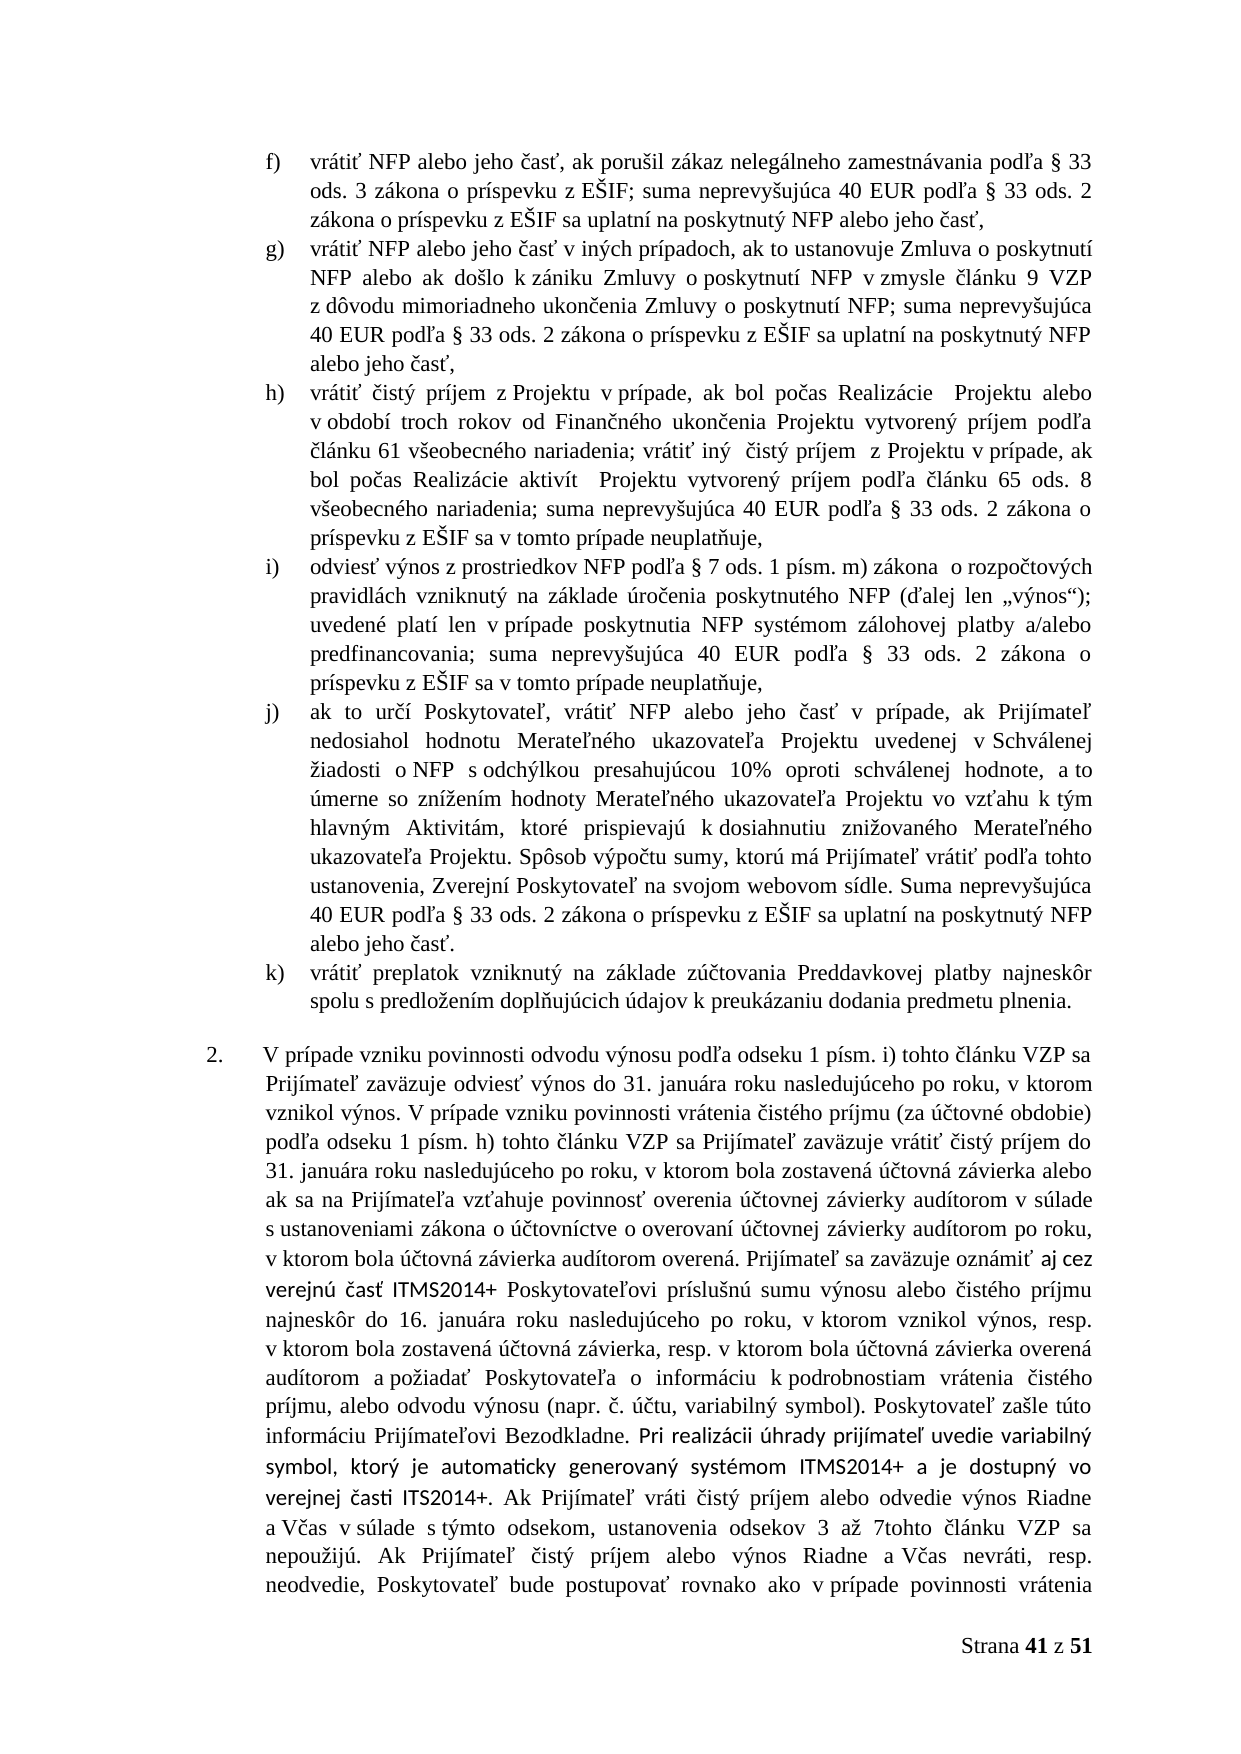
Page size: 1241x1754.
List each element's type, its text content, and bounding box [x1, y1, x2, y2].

list vrátiť čistý príjem z Projektu v prípade, ak bol počas Realizácie Projektu alebo v období troch rokov od Finančného ukončenia Projektu vytvorený príjem podľa článku 61 všeobecného nariadenia; vrátiť iný čistý príjem z Projektu v prípade, ak bol počas Realizácie aktivít Projektu vytvorený príjem podľa článku 65 ods. 8 všeobecného nariadenia; suma neprevyšujúca 40 EUR podľa § 33 ods. 2 zákona o príspevku z EŠIF sa v tomto prípade neuplatňuje, [265, 379, 1092, 551]
list vrátiť preplatok vzniknutý na základe zúčtovania Preddavkovej platby najneskôr spolu s predložením doplňujúcich údajov k preukázaniu dodania predmetu plnenia. [265, 958, 1092, 1014]
list ak to určí Poskytovateľ, vrátiť NFP alebo jeho časť v prípade, ak Prijímateľ nedosiahol hodnotu Merateľného ukazovateľa Projektu uvedenej v Schválenej žiadosti o NFP s odchýlkou presahujúcou 10% oproti schválenej hodnote, a to úmerne so znížením hodnoty Merateľného ukazovateľa Projektu vo vzťahu k tým hlavným Aktivitám, ktoré prispievajú k dosiahnutiu znižovaného Merateľného ukazovateľa Projektu. Spôsob výpočtu sumy, ktorú má Prijímateľ vrátiť podľa tohto ustanovenia, Zverejní Poskytovateľ na svojom webovom sídle. Suma neprevyšujúca 40 EUR podľa § 33 ods. 2 zákona o príspevku z EŠIF sa uplatní na poskytnutý NFP alebo jeho časť. [265, 698, 1092, 956]
list vrátiť NFP alebo jeho časť, ak porušil zákaz nelegálneho zamestnávania podľa § 33 ods. 3 zákona o príspevku z EŠIF; suma neprevyšujúca 40 EUR podľa § 33 ods. 2 zákona o príspevku z EŠIF sa uplatní na poskytnutý NFP alebo jeho časť, [265, 148, 1092, 232]
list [206, 1041, 1092, 1598]
list odviesť výnos z prostriedkov NFP podľa § 7 ods. 1 písm. m) zákona o rozpočtových pravidlách vzniknutý na základe úročenia poskytnutého NFP (ďalej len „výnos“); uvedené platí len v prípade poskytnutia NFP systémom zálohovej platby a/alebo predfinancovania; suma neprevyšujúca 40 EUR podľa § 33 ods. 2 zákona o príspevku z EŠIF sa v tomto prípade neuplatňuje, [265, 553, 1092, 695]
list vrátiť NFP alebo jeho časť v iných prípadoch, ak to ustanovuje Zmluva o poskytnutí NFP alebo ak došlo k zániku Zmluvy o poskytnutí NFP v zmysle článku 9 VZP z dôvodu mimoriadneho ukončenia Zmluvy o poskytnutí NFP; suma neprevyšujúca 40 EUR podľa § 33 ods. 2 zákona o príspevku z EŠIF sa uplatní na poskytnutý NFP alebo jeho časť, [265, 234, 1092, 377]
